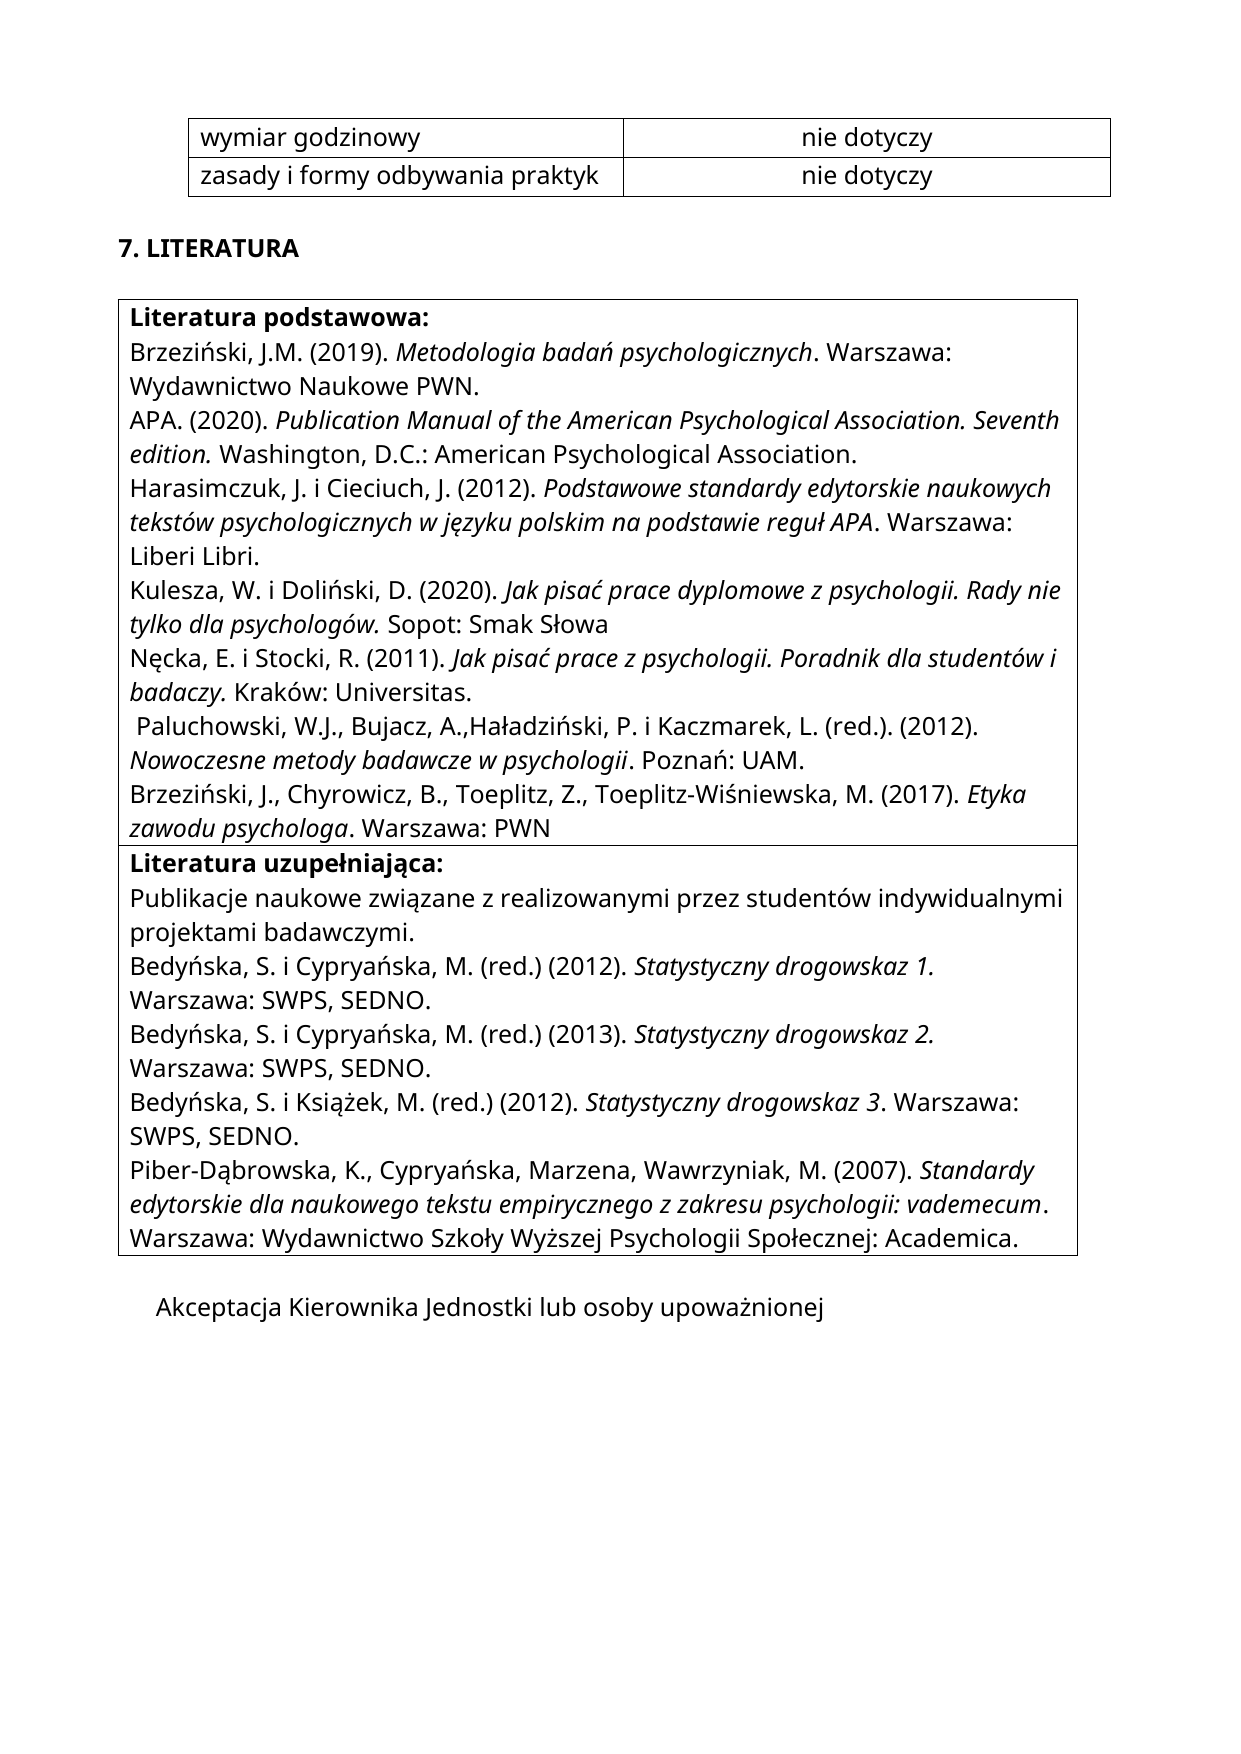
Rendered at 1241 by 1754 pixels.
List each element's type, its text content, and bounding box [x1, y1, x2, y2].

table_cell zasady i formy odbywania praktyk [189, 158, 623, 196]
table_header wymiar godzinowy [189, 119, 623, 157]
table_cell Literatura uzupełniająca: Publikacje naukowe związane z realizowanymi przez studentów indywidualnymi projektami badawczymi. Bedyńska, S. i Cypryańska, M. (red.) (2012). Statystyczny drogowskaz 1. Warszawa: SWPS, SEDNO. Bedyńska, S. i Cypryańska, M. (red.) (2013). Statystyczny drogowskaz 2. Warszawa: SWPS, SEDNO. Bedyńska, S. i Książek, M. (red.) (2012). Statystyczny drogowskaz 3. Warszawa: SWPS, SEDNO. Piber-Dąbrowska, K., Cypryańska, Marzena, Wawrzyniak, M. (2007). Standardy edytorskie dla naukowego tekstu empirycznego z zakresu psychologii: vademecum. Warszawa: Wydawnictwo Szkoły Wyższej Psychologii Społecznej: Academica. [119, 846, 1077, 1255]
table_cell nie dotyczy [624, 158, 1110, 196]
text 7. LITERATURA [118, 231, 1122, 265]
table_header Literatura podstawowa: Brzeziński, J.M. (2019). Metodologia badań psychologicznych. Warszawa: Wydawnictwo Naukowe PWN. APA. (2020). Publication Manual of the American Psychological Association. Seventh edition. Washington, D.C.: American Psychological Association. Harasimczuk, J. i Cieciuch, J. (2012). Podstawowe standardy edytorskie naukowych tekstów psychologicznych w języku polskim na podstawie reguł APA. Warszawa: Liberi Libri. Kulesza, W. i Doliński, D. (2020). Jak pisać prace dyplomowe z psychologii. Rady nie tylko dla psychologów. Sopot: Smak Słowa Nęcka, E. i Stocki, R. (2011). Jak pisać prace z psychologii. Poradnik dla studentów i badaczy. Kraków: Universitas. Paluchowski, W.J., Bujacz, A.,Haładziński, P. i Kaczmarek, L. (red.). (2012). Nowoczesne metody badawcze w psychologii. Poznań: UAM. Brzeziński, J., Chyrowicz, B., Toeplitz, Z., Toeplitz-Wiśniewska, M. (2017). Etyka zawodu psychologa. Warszawa: PWN [119, 300, 1077, 845]
text Akceptacja Kierownika Jednostki lub osoby upoważnionej [156, 1290, 1122, 1324]
table_header nie dotyczy [624, 119, 1110, 157]
